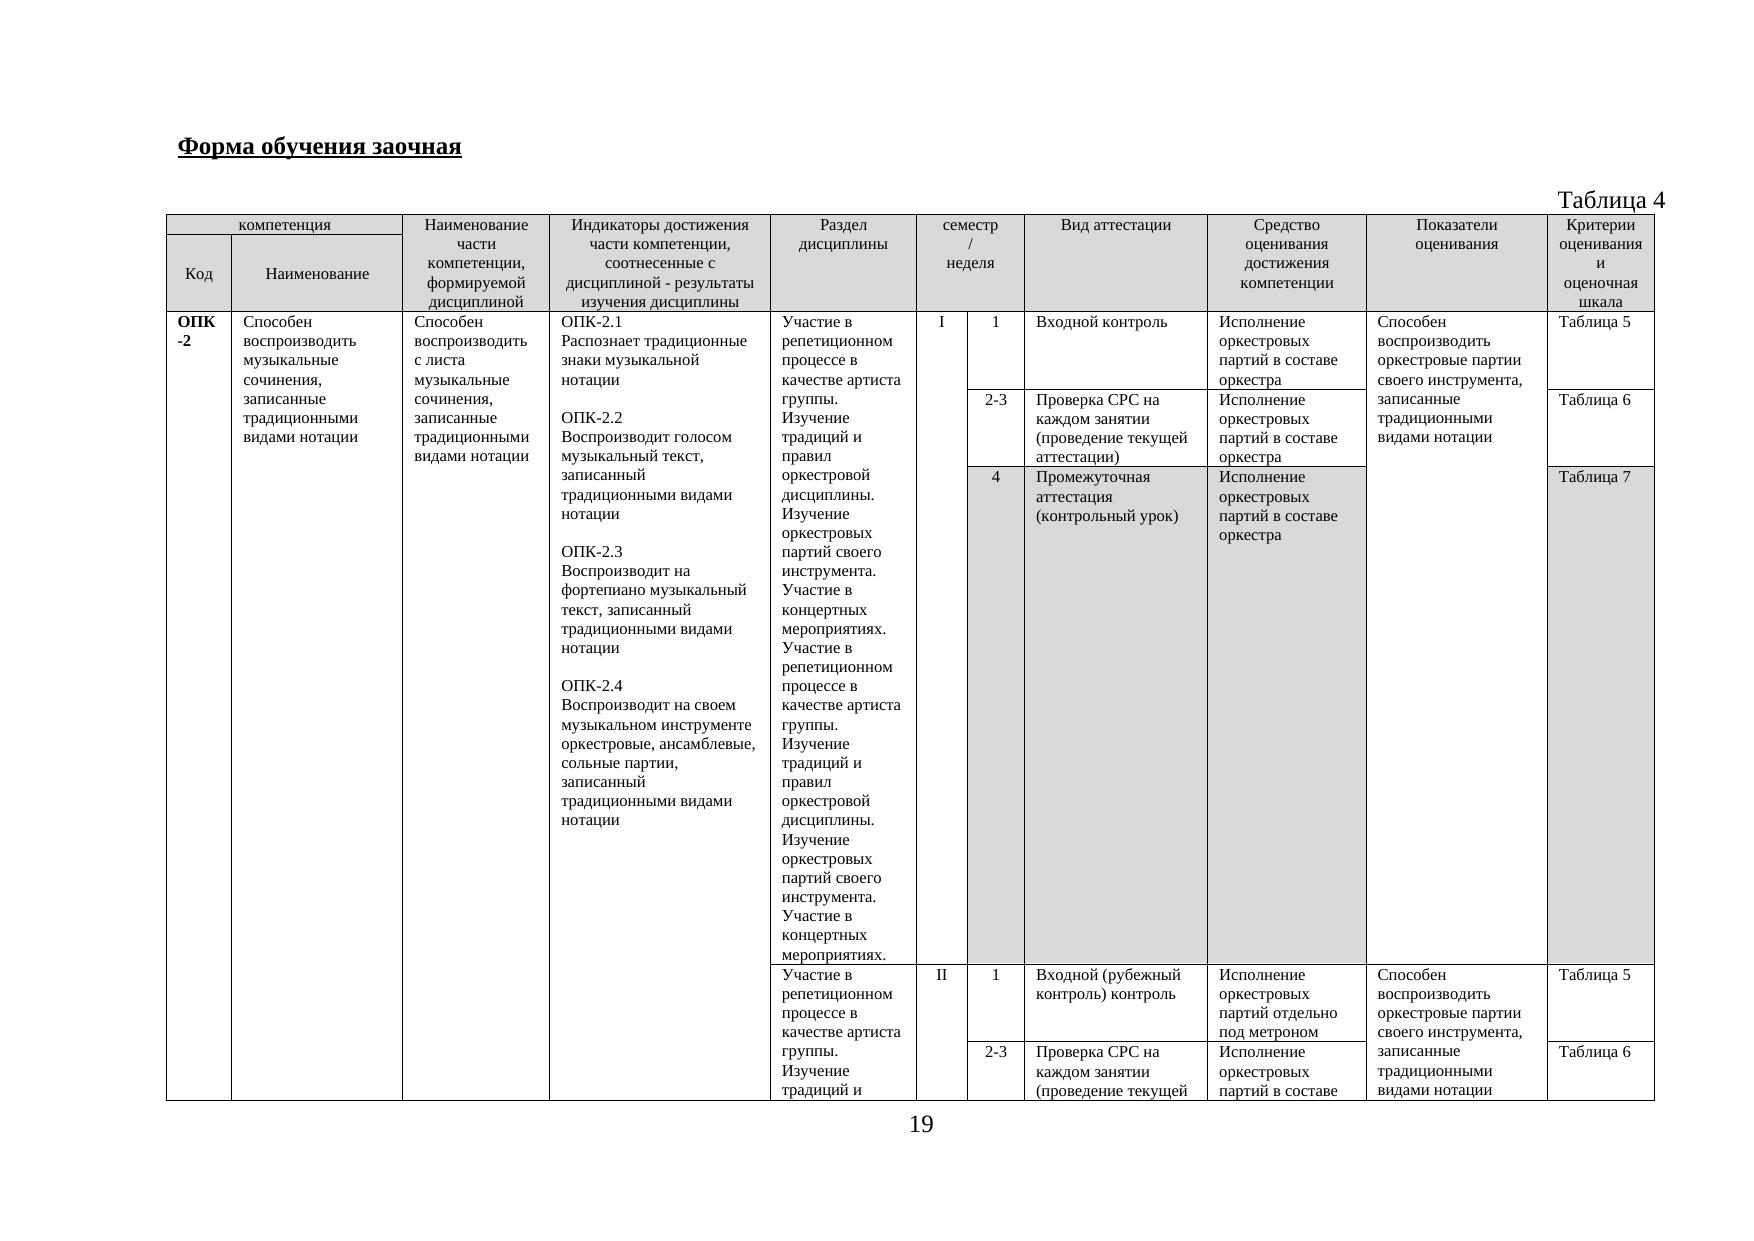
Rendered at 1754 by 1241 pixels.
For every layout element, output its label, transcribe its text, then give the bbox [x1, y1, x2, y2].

table_cell Таблица 7 [1548, 467, 1654, 963]
table_cell I [917, 312, 967, 963]
table_header Средство оценивания достижения компетенции [1208, 215, 1366, 311]
table_cell II [917, 965, 967, 1100]
table_cell Способен воспроизводить оркестровые партии своего инструмента, записанные традиционными видами нотации [1367, 312, 1547, 963]
table_cell Таблица 5 [1548, 965, 1654, 1041]
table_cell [1025, 1042, 1207, 1100]
table_cell Исполнение оркестровых партий отдельно под метроном [1208, 965, 1366, 1041]
table_cell Исполнение оркестровых партий в составе оркестра [1208, 390, 1366, 466]
table_cell Входной (рубежный контроль) контроль [1025, 965, 1207, 1041]
table_cell Таблица 6 [1548, 1042, 1654, 1100]
table_header Вид аттестации [1025, 215, 1207, 311]
table_cell 2-3 [968, 1042, 1024, 1100]
table_cell ОПК-2.1 Распознает традиционные знаки музыкальной нотации ОПК-2.2 Воспроизводит голосом музыкальный текст, записанный традиционными видами нотации ОПК-2.3 Воспроизводит на фортепиано музыкальный текст, записанный традиционными видами нотации ОПК-2.4 Воспроизводит на своем музыкальном инструменте оркестровые, ансамблевые, сольные партии, записанный традиционными видами нотации [550, 312, 770, 1100]
table_header Наименование части компетенции, формируемой дисциплиной [403, 215, 549, 311]
table_header семестр / неделя [917, 215, 1024, 311]
table_cell Таблица 5 [1548, 312, 1654, 388]
table_cell Проверка СРС на каждом занятии (проведение текущей аттестации) [1025, 390, 1207, 466]
table_header Раздел дисциплины [771, 215, 916, 311]
table_cell Таблица 6 [1548, 390, 1654, 466]
table_cell Исполнение оркестровых партий в составе оркестра [1208, 467, 1366, 963]
table_cell ОПК-2 [167, 312, 231, 1100]
table_cell Наименование [232, 235, 402, 311]
table_cell 1 [968, 965, 1024, 1041]
table_cell Код [167, 235, 231, 311]
table_header Критерии оценивания и оценочная шкала [1548, 215, 1654, 311]
table_cell Входной контроль [1025, 312, 1207, 388]
table_cell Участие в репетиционном процессе в качестве артиста группы. Изучение традиций и правил оркестровой дисциплины. Изучение оркестровых партий своего инструмента. Участие в концертных мероприятиях. Участие в репетиционном процессе в качестве артиста группы. Изучение традиций и правил оркестровой дисциплины. Изучение оркестровых партий своего инструмента. Участие в концертных мероприятиях. [771, 312, 916, 963]
table_cell 1 [968, 312, 1024, 388]
table_cell 4 [968, 467, 1024, 963]
table_cell 2-3 [968, 390, 1024, 466]
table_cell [1208, 1042, 1366, 1100]
table_cell Способен воспроизводить оркестровые партии своего инструмента, записанные традиционными видами нотации [1367, 965, 1547, 1100]
table_header компетенция [167, 215, 402, 234]
table_header Индикаторы достижения части компетенции, соотнесенные с дисциплиной - результаты изучения дисциплины [550, 215, 770, 311]
table_cell Способен воспроизводить музыкальные сочинения, записанные традиционными видами нотации [232, 312, 402, 1100]
text Таблица 4 [177, 185, 1665, 214]
table_cell Способен воспроизводить с листа музыкальные сочинения, записанные традиционными видами нотации [403, 312, 549, 1100]
table_cell Исполнение оркестровых партий в составе оркестра [1208, 312, 1366, 388]
table_cell Промежуточная аттестация (контрольный урок) [1025, 467, 1207, 963]
table_header Показатели оценивания [1367, 215, 1547, 311]
text Форма обучения заочная [177, 131, 1665, 160]
